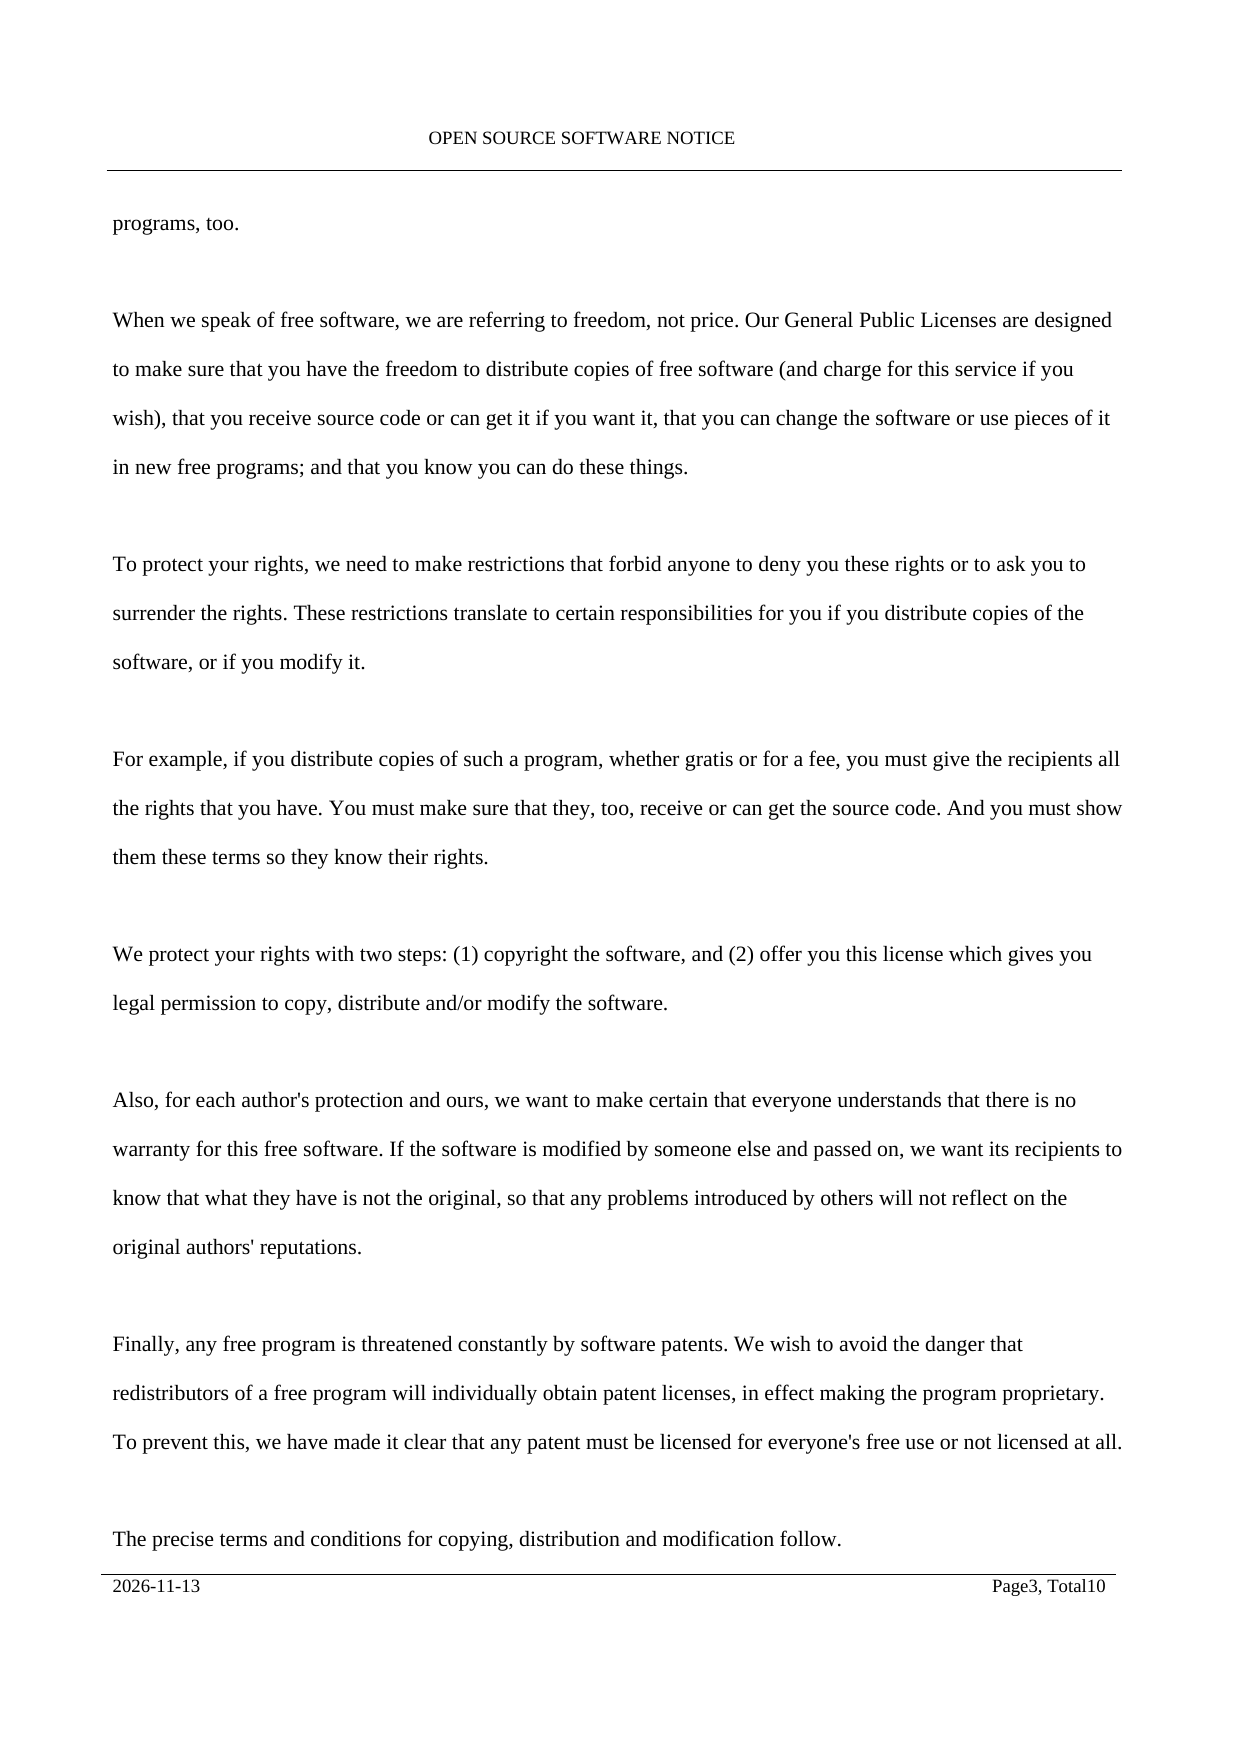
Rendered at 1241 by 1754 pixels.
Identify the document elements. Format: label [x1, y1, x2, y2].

text [112, 206, 1128, 1555]
